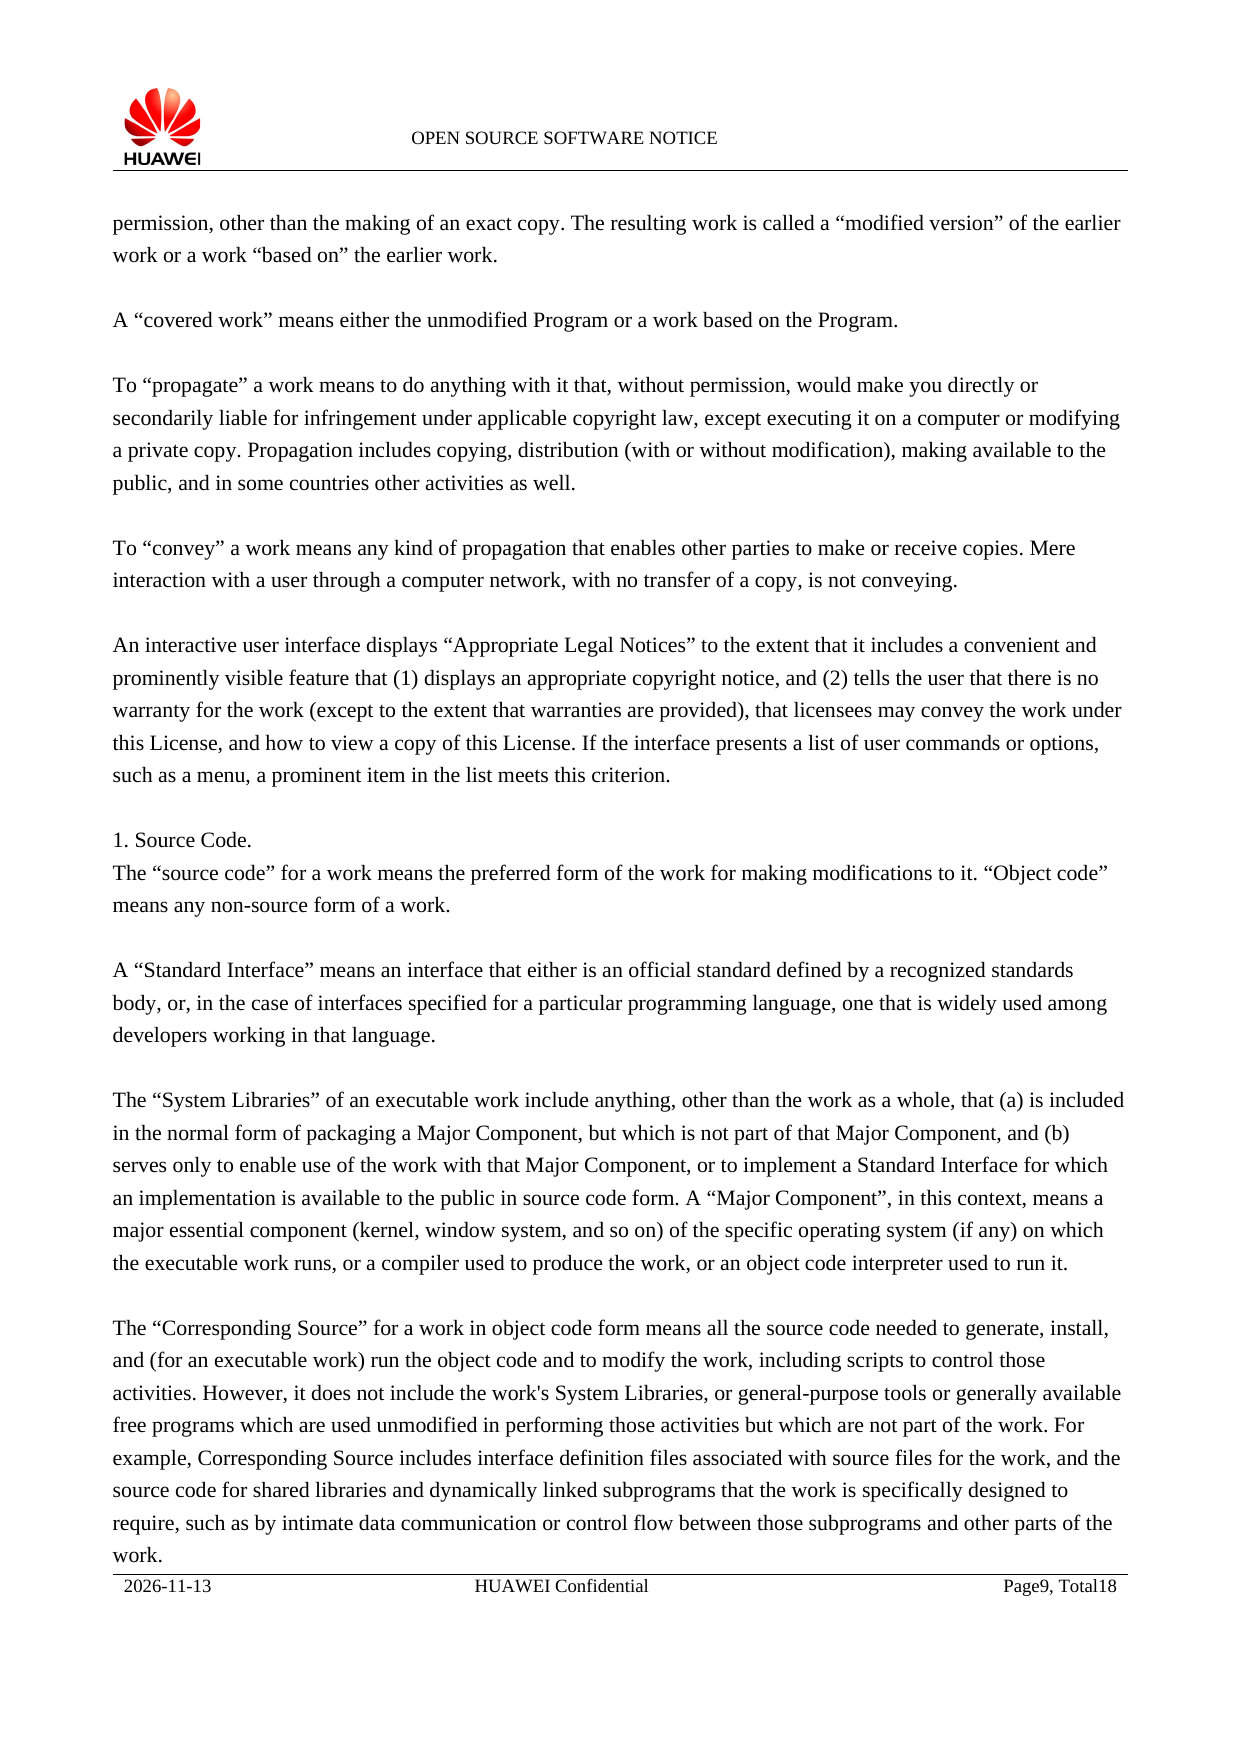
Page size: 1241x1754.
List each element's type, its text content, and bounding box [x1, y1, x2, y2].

picture [124, 88, 201, 165]
